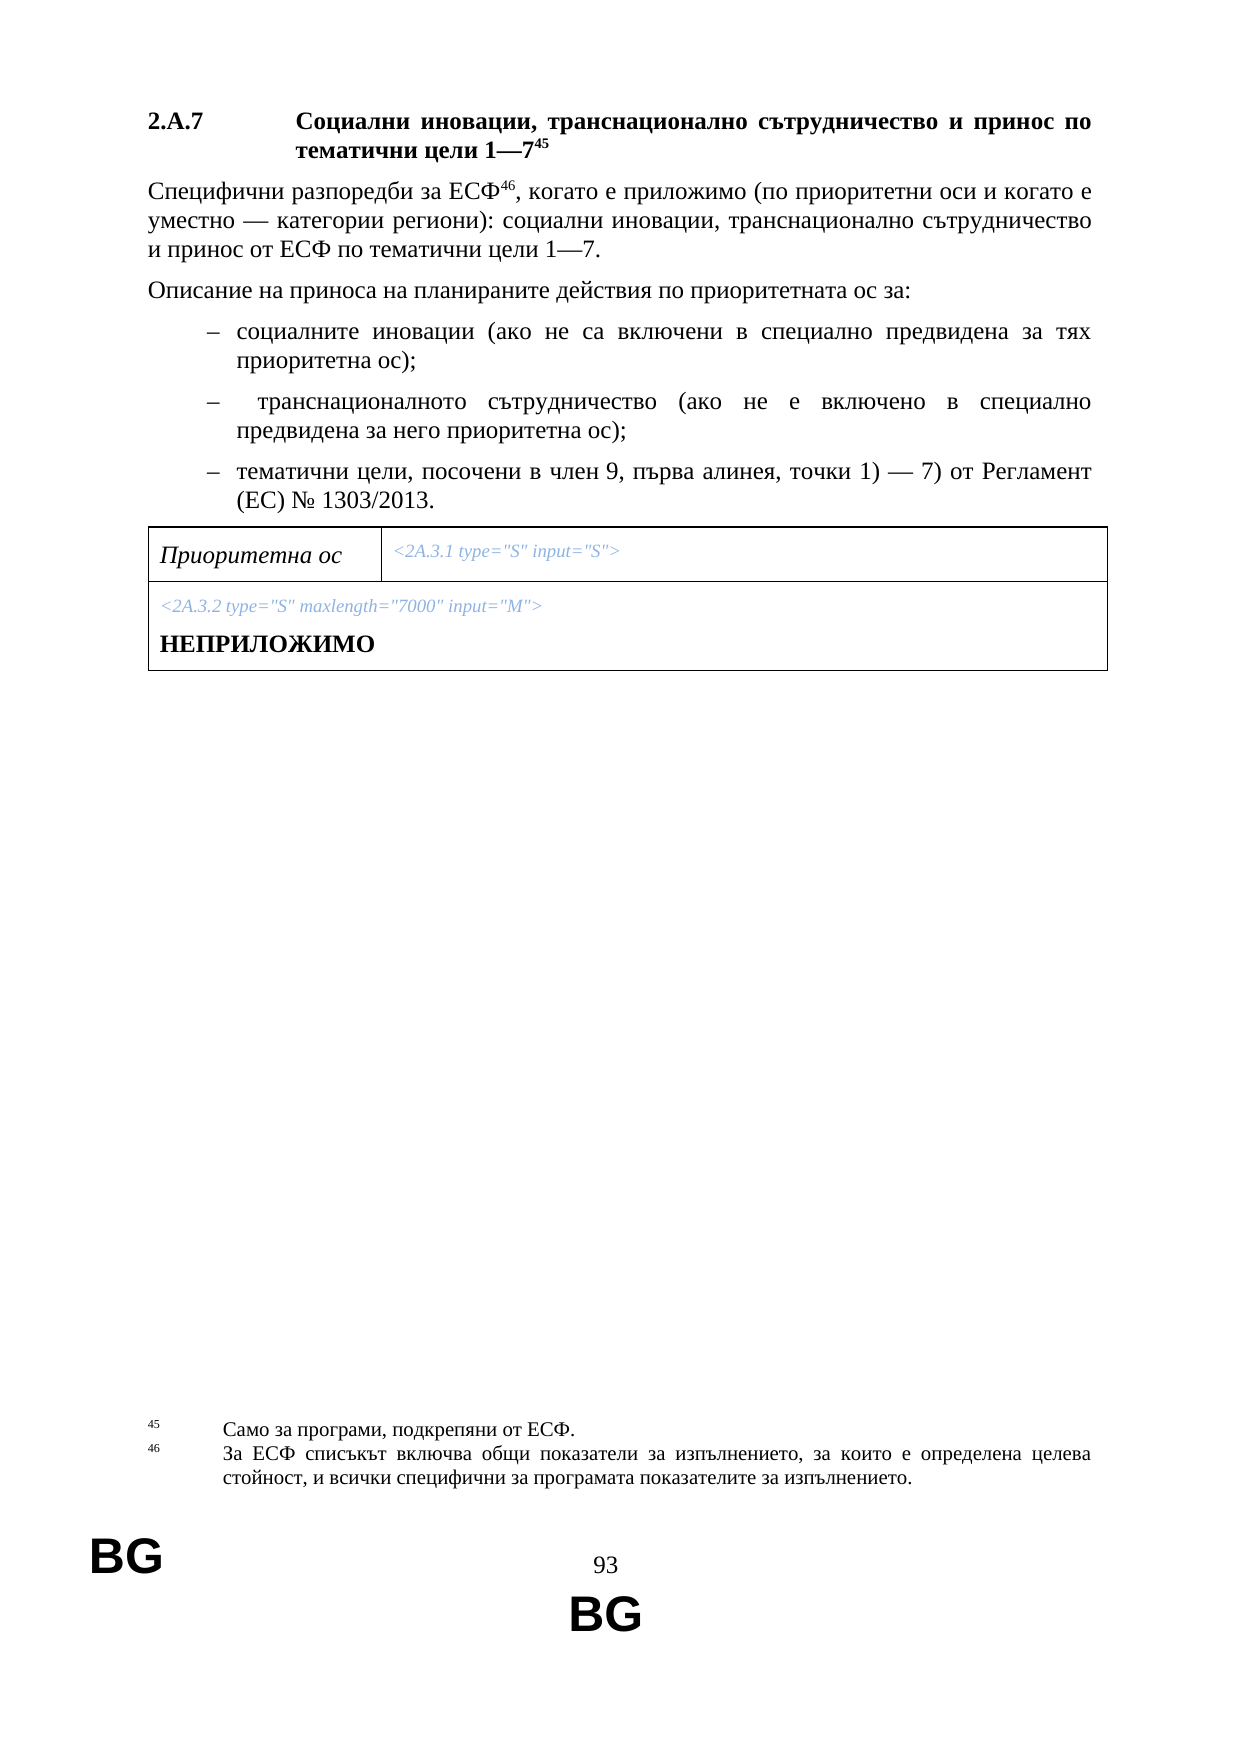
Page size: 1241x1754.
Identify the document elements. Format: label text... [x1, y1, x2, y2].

table_cell <2A.3.2 type="S" maxlength="7000" input="M"> НЕПРИЛОЖИМО [149, 582, 1107, 670]
text Описание на приноса на планираните действия по приоритетната ос за: [148, 275, 1092, 304]
table_header Приоритетна ос [149, 528, 381, 581]
table_header <2A.3.1 type="S" input="S"> [382, 528, 1107, 581]
text 2.А.7 Социални иновации, транснационално сътрудничество и принос по тематични цели 1—7 [148, 106, 1092, 164]
list тематични цели, посочени в член 9, първа алинея, точки 1) — 7) от Регламент (ЕС) № 1303/2013. [207, 456, 1092, 514]
list социалните иновации (ако не са включени в специално предвидена за тях приоритетна ос); [207, 316, 1092, 374]
list транснационалното сътрудничество (ако не е включено в специално предвидена за него приоритетна ос); [207, 386, 1092, 444]
text Специфични разпоредби за ЕСФ, когато е приложимо (по приоритетни оси и когато е уместно — категории региони): социални иновации, транснационално сътрудничество и принос от ЕСФ по тематични цели 1—7. [148, 176, 1092, 263]
